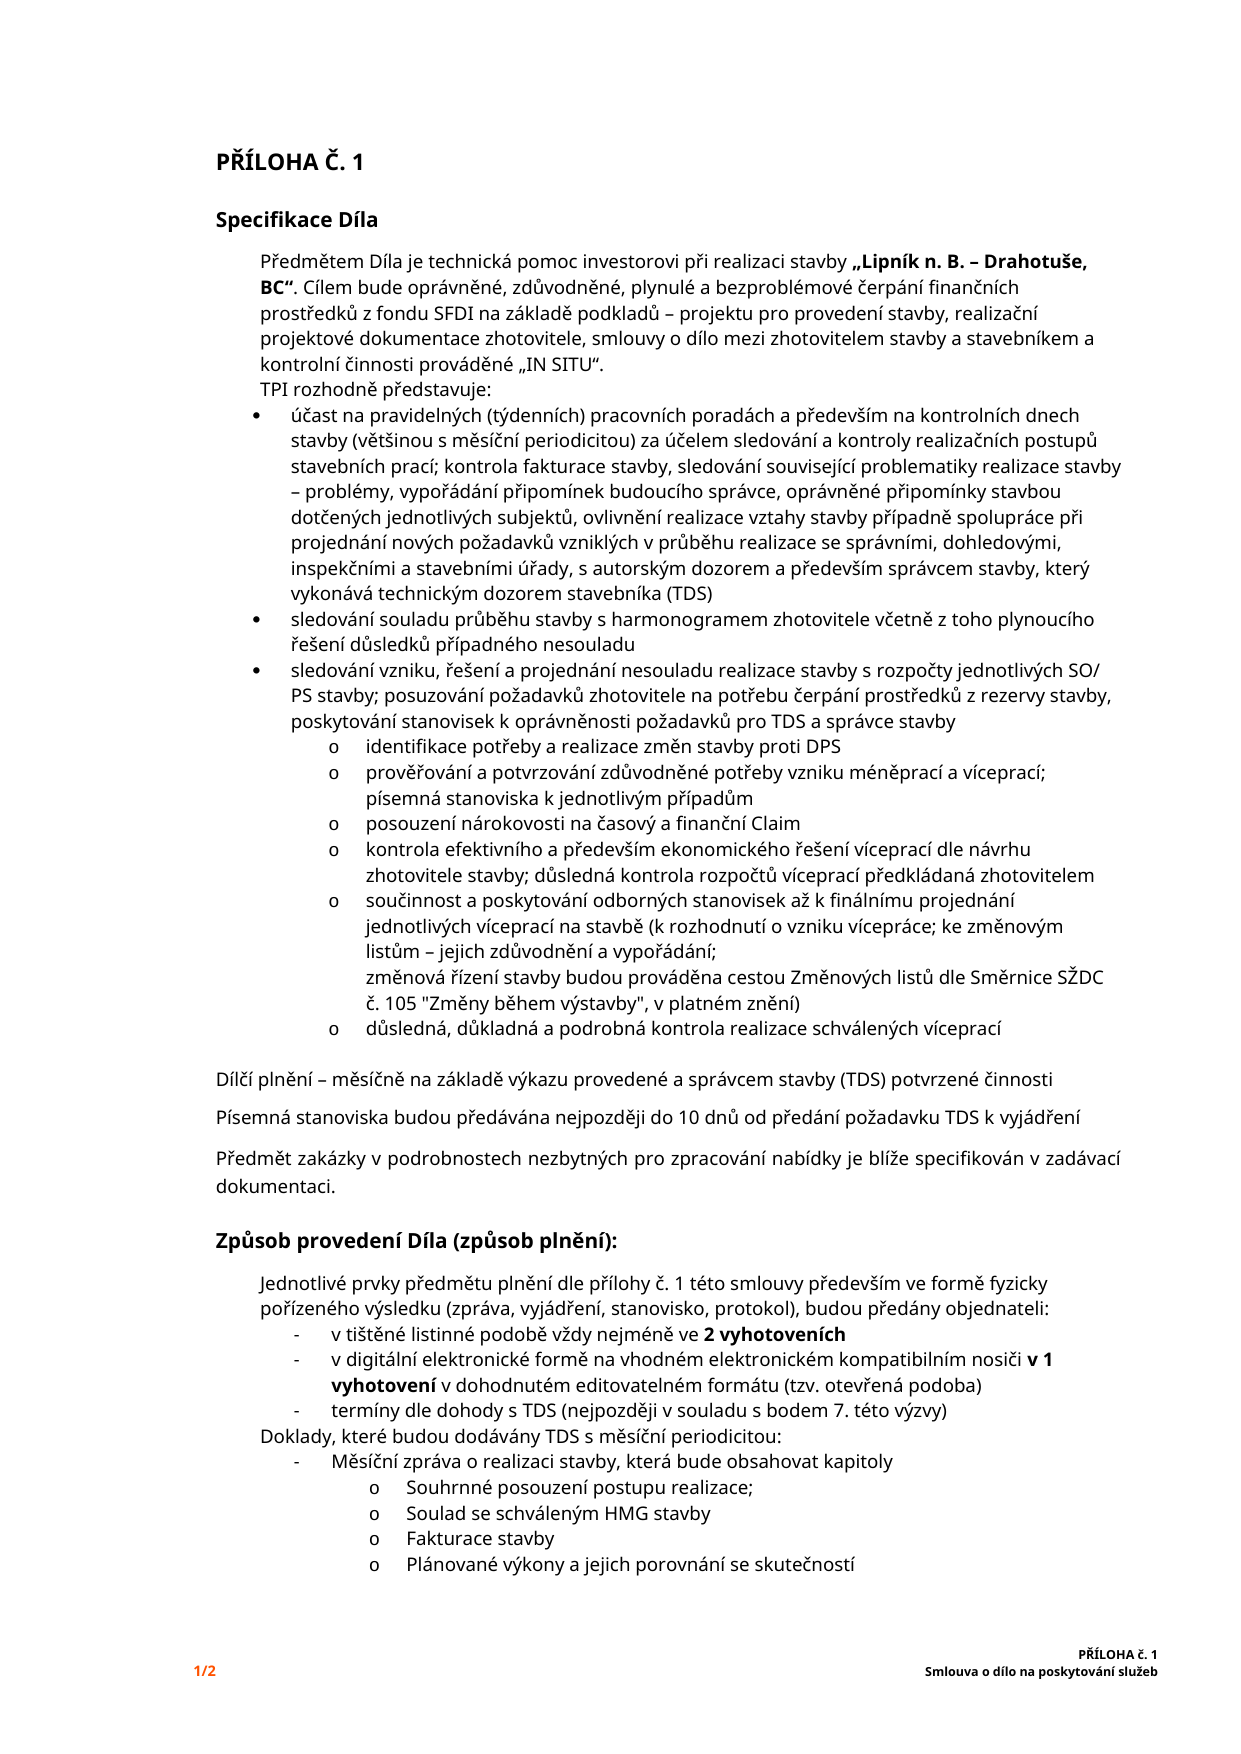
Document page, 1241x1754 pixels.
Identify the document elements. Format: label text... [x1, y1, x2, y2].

list Fakturace stavby [369, 1526, 1122, 1551]
text Doklady, které budou dodávány TDS s měsíční periodicitou: [260, 1423, 1122, 1449]
list prověřování a potvrzování zdůvodněné potřeby vzniku méněprací a víceprací; písemná stanoviska k jednotlivým případům [328, 759, 1122, 811]
list účast na pravidelných (týdenních) pracovních poradách a především na kontrolních dnech stavby (většinou s měsíční periodicitou) za účelem sledování a kontroly realizačních postupů stavebních prací; kontrola fakturace stavby, sledování související problematiky realizace stavby – problémy, vypořádání připomínek budoucího správce, oprávněné připomínky stavbou dotčených jednotlivých subjektů, ovlivnění realizace vztahy stavby případně spolupráce při projednání nových požadavků vzniklých v průběhu realizace se správními, dohledovými, inspekčními a stavebními úřady, s autorským dozorem a především správcem stavby, který vykonává technickým dozorem stavebníka (TDS) [253, 402, 1122, 606]
list součinnost a poskytování odborných stanovisek až k finálnímu projednání jednotlivých víceprací na stavbě (k rozhodnutí o vzniku vícepráce; ke změnovým listům – jejich zdůvodnění a vypořádání; změnová řízení stavby budou prováděna cestou Změnových listů dle Směrnice SŽDC č. 105 "Změny během výstavby", v platném znění) [328, 888, 1122, 1015]
text Předmět zakázky v podrobnostech nezbytných pro zpracování nabídky je blíže specifikován v zadávací dokumentaci. [216, 1145, 1122, 1199]
list identifikace potřeby a realizace změn stavby proti DPS [328, 734, 1122, 759]
text Specifikace Díla [216, 205, 1122, 233]
list důsledná, důkladná a podrobná kontrola realizace schválených víceprací [328, 1015, 1122, 1041]
text Písemná stanoviska budou předávána nejpozději do 10 dnů od předání požadavku TDS k vyjádření [216, 1105, 1122, 1130]
list sledování vzniku, řešení a projednání nesouladu realizace stavby s rozpočty jednotlivých SO/ PS stavby; posuzování požadavků zhotovitele na potřebu čerpání prostředků z rezervy stavby, poskytování stanovisek k oprávněnosti požadavků pro TDS a správce stavby [253, 657, 1122, 734]
text Dílčí plnění – měsíčně na základě výkazu provedené a správcem stavby (TDS) potvrzené činnosti [216, 1067, 1122, 1092]
list Souhrnné posouzení postupu realizace; [369, 1474, 1122, 1500]
list v digitální elektronické formě na vhodném elektronickém kompatibilním nosiči v 1 vyhotovení v dohodnutém editovatelném formátu (tzv. otevřená podoba) [294, 1347, 1122, 1398]
text Jednotlivé prvky předmětu plnění dle přílohy č. 1 této smlouvy především ve formě fyzicky pořízeného výsledku (zpráva, vyjádření, stanovisko, protokol), budou předány objednateli: [260, 1270, 1122, 1321]
list Plánované výkony a jejich porovnání se skutečností [369, 1551, 1122, 1577]
list kontrola efektivního a především ekonomického řešení víceprací dle návrhu zhotovitele stavby; důsledná kontrola rozpočtů víceprací předkládaná zhotovitelem [328, 836, 1122, 888]
text TPI rozhodně představuje: [260, 376, 1122, 402]
list v tištěné listinné podobě vždy nejméně ve 2 vyhotoveních [294, 1321, 1122, 1347]
list posouzení nárokovosti na časový a finanční Claim [328, 811, 1122, 836]
text Předmětem Díla je technická pomoc investorovi při realizaci stavby „Lipník n. B. – Drahotuše, BC“. Cílem bude oprávněné, zdůvodněné, plynulé a bezproblémové čerpání finančních prostředků z fondu SFDI na základě podkladů – projektu pro provedení stavby, realizační projektové dokumentace zhotovitele, smlouvy o dílo mezi zhotovitelem stavby a stavebníkem a kontrolní činnosti prováděné „IN SITU“. [260, 249, 1122, 376]
text Způsob provedení Díla (způsob plnění): [216, 1226, 1122, 1255]
list Měsíční zpráva o realizaci stavby, která bude obsahovat kapitoly [294, 1449, 1122, 1474]
text Příloha č. 1 [216, 146, 1122, 177]
list termíny dle dohody s TDS (nejpozději v souladu s bodem 7. této výzvy) [294, 1398, 1122, 1423]
list sledování souladu průběhu stavby s harmonogramem zhotovitele včetně z toho plynoucího řešení důsledků případného nesouladu [253, 606, 1122, 657]
list Soulad se schváleným HMG stavby [369, 1500, 1122, 1526]
